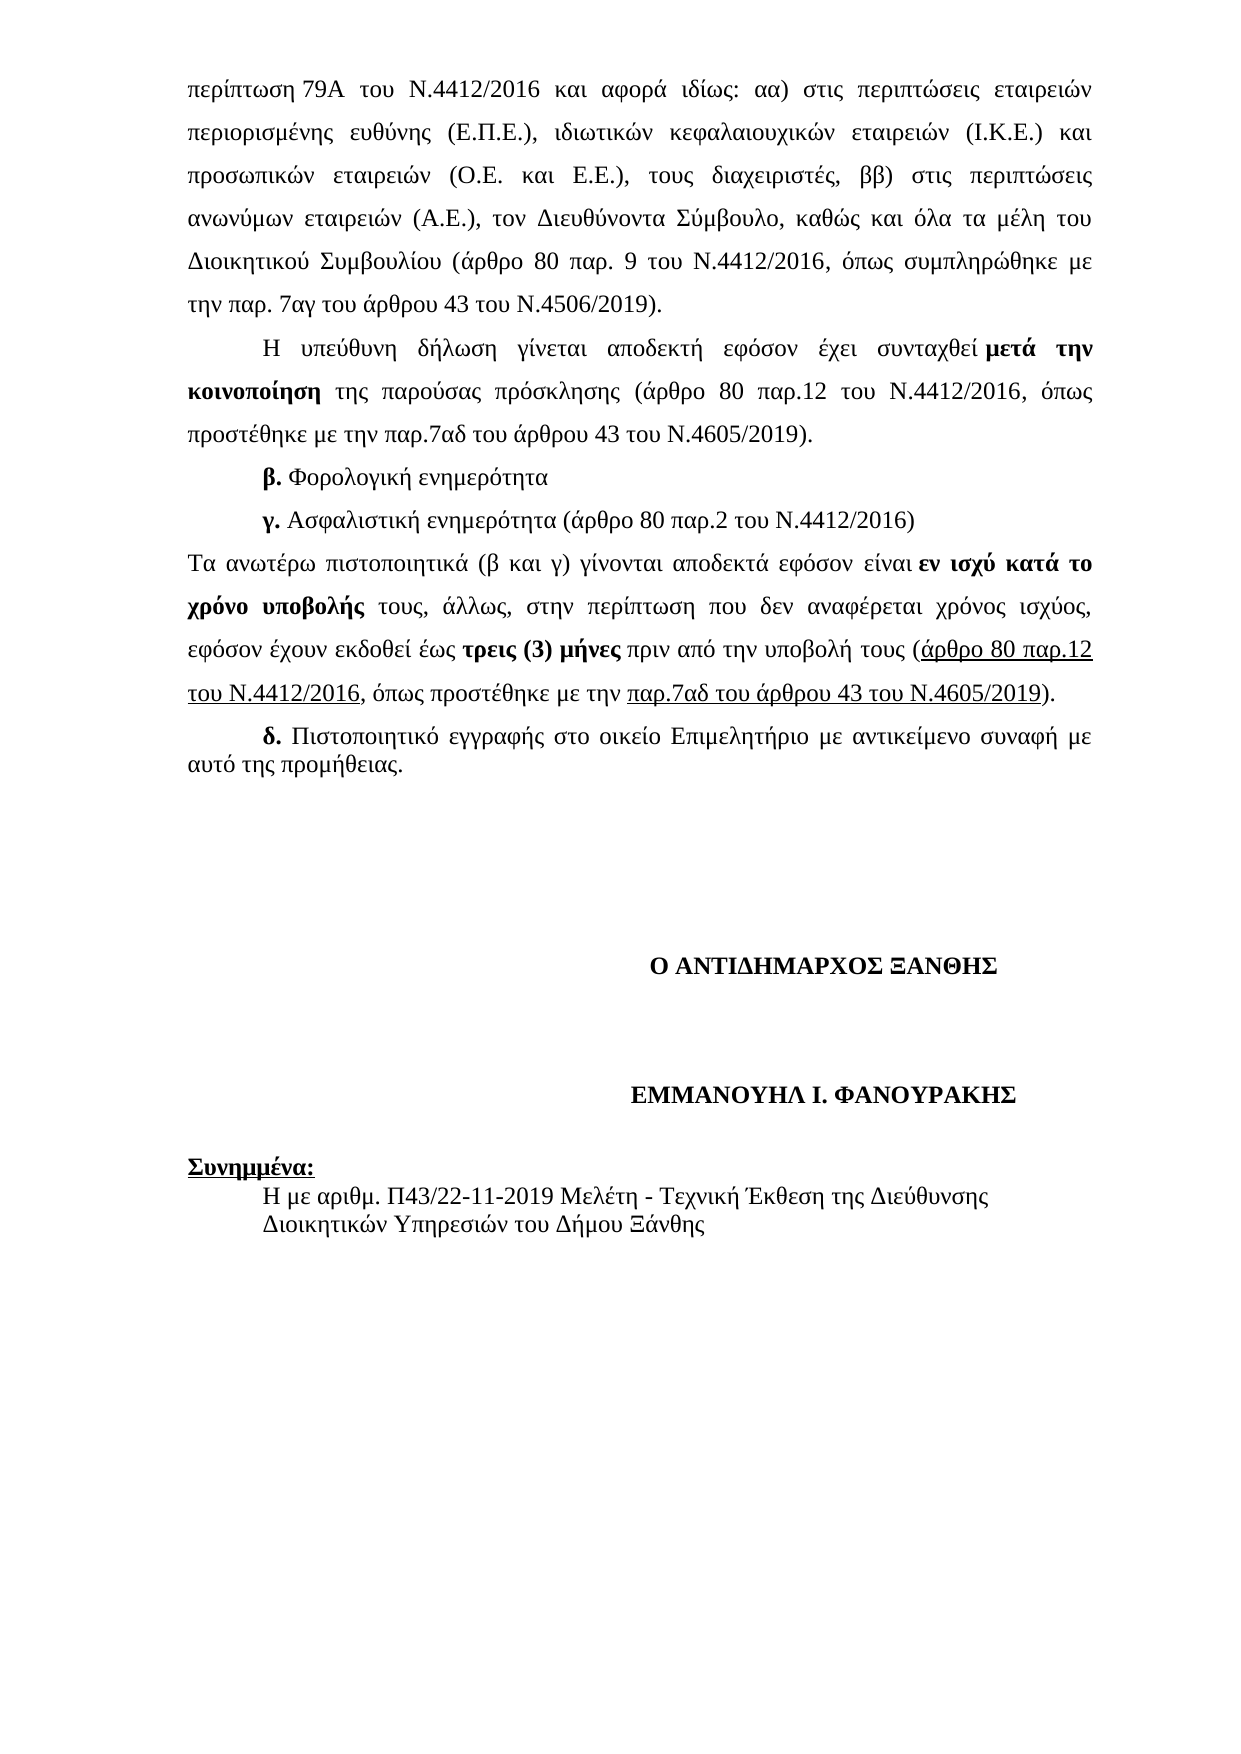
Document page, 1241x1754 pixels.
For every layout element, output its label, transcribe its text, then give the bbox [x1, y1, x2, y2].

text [187, 74, 1093, 318]
text ΕΜΜΑΝΟΥΗΛ Ι. ΦΑΝΟΥΡΑΚΗΣ [187, 1080, 1093, 1109]
text Τα ανωτέρω πιστοποιητικά (β και γ) γίνονται αποδεκτά εφόσον είναι εν ισχύ κατά το χρόνο υποβολής τους, άλλως, στην περίπτωση που δεν αναφέρεται χρόνος ισχύος, εφόσον έχουν εκδοθεί έως τρεις (3) μήνες πριν από την υποβολή τους (άρθρο 80 παρ.12 του Ν.4412/2016, όπως προστέθηκε με την παρ.7αδ του άρθρου 43 του Ν.4605/2019). [187, 548, 1093, 618]
list Η με αριθμ. Π43/22-11-2019 Μελέτη - Τεχνική Έκθεση της Διεύθυνσης Διοικητικών Υπηρεσιών του Δήμου Ξάνθης [262, 1181, 1093, 1238]
text γ. Ασφαλιστική ενημερότητα (άρθρο 80 παρ.2 του Ν.4412/2016) [187, 505, 1093, 534]
text Ο ΑΝΤΙΔΗΜΑΡΧΟΣ ΞΑΝΘΗΣ [187, 951, 1093, 979]
text β. Φορολογική ενημερότητα [187, 462, 1093, 491]
text Τα ανωτέρω πιστοποιητικά (β και γ) γίνονται αποδεκτά εφόσον είναι εν ισχύ κατά το χρόνο υποβολής τους, άλλως, στην περίπτωση που δεν αναφέρεται χρόνος ισχύος, εφόσον έχουν εκδοθεί έως τρεις (3) μήνες πριν από την υποβολή τους (άρθρο 80 παρ.12 του Ν.4412/2016, όπως προστέθηκε με την παρ.7αδ του άρθρου 43 του Ν.4605/2019). [187, 619, 1093, 706]
text δ. Πιστοποιητικό εγγραφής στο οικείο Επιμελητήριο με αντικείμενο συναφή με αυτό της προμήθειας. [187, 721, 1093, 778]
text Η υπεύθυνη δήλωση γίνεται αποδεκτή εφόσον έχει συνταχθεί μετά την κοινοποίηση της παρούσας πρόσκλησης (άρθρο 80 παρ.12 του Ν.4412/2016, όπως προστέθηκε με την παρ.7αδ του άρθρου 43 του Ν.4605/2019). [187, 333, 1093, 448]
text Συνημμένα: [187, 1152, 1093, 1181]
